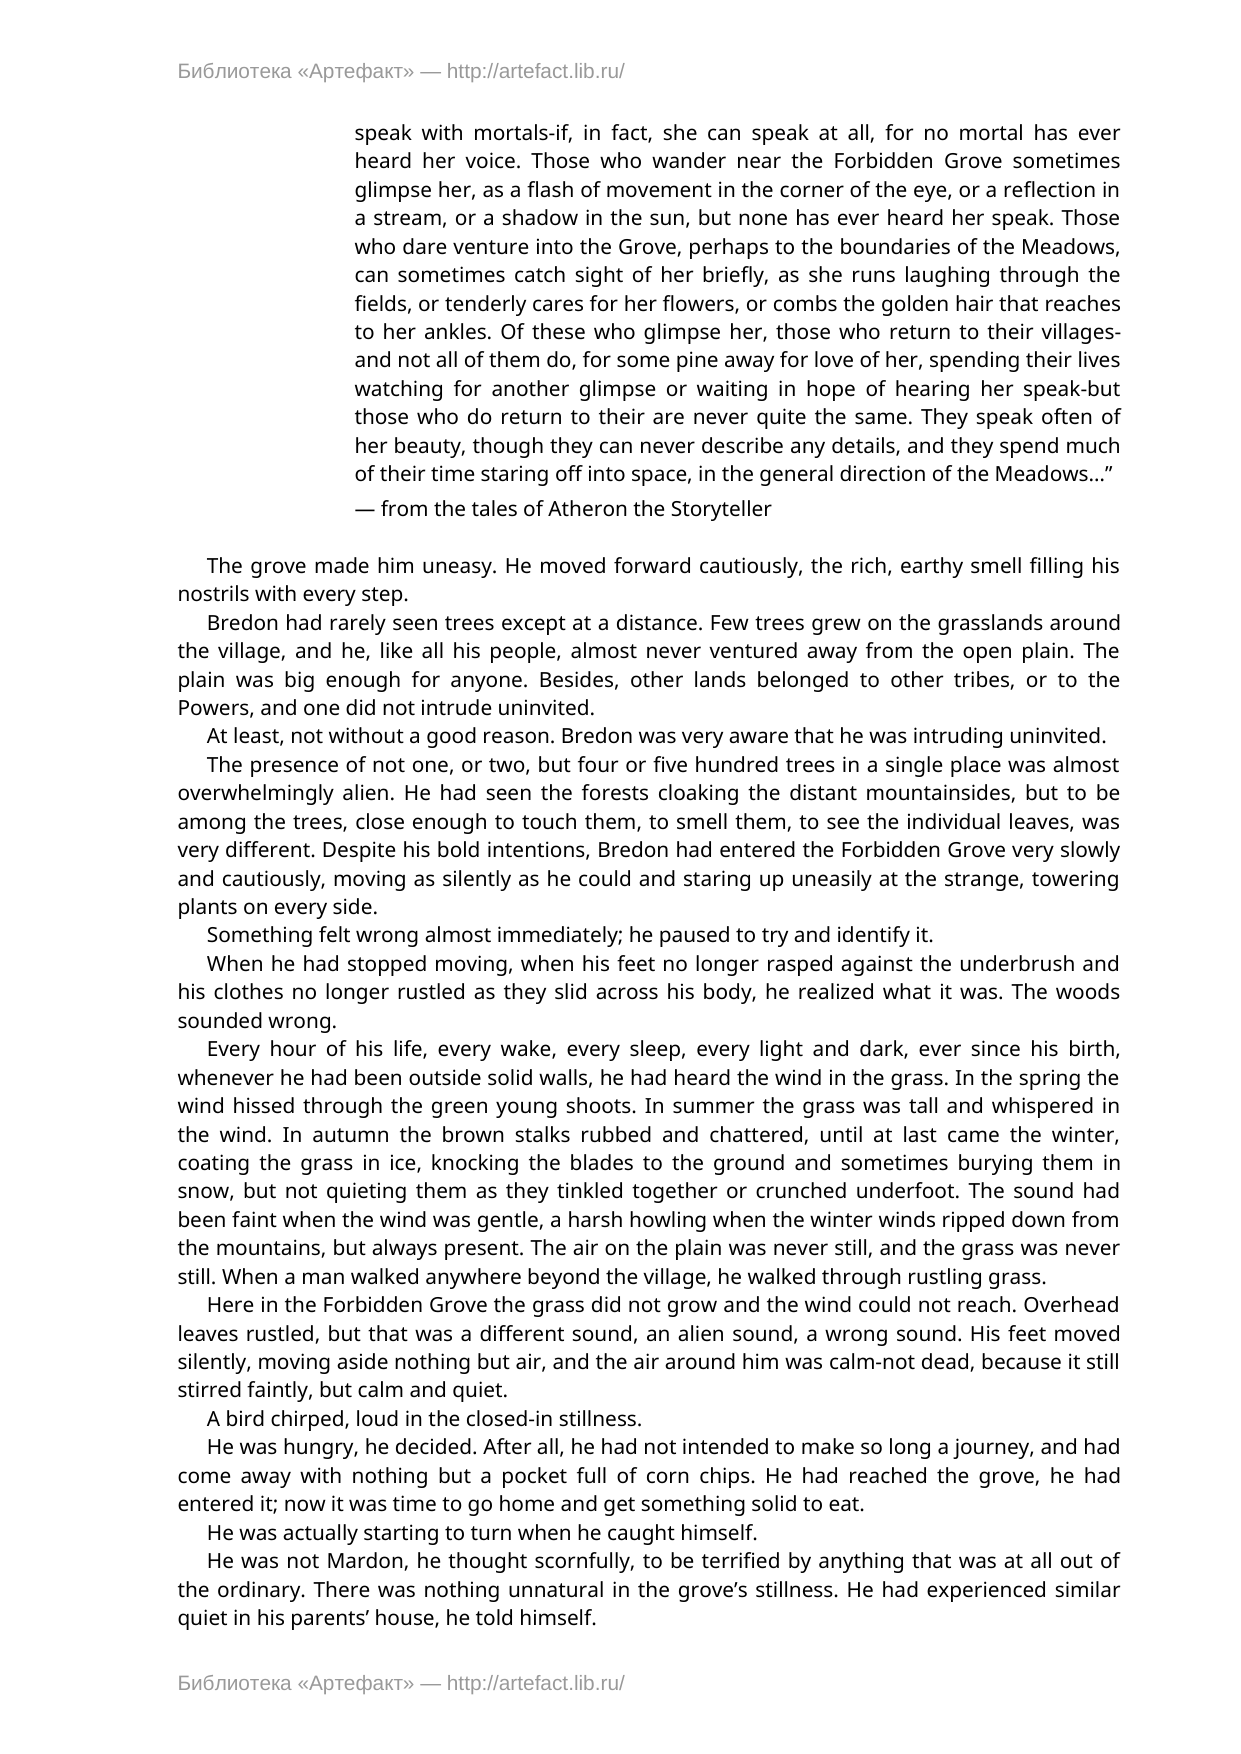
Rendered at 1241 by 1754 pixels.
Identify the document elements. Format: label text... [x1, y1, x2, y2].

text He was hungry, he decided. After all, he had not intended to make so long a journey, and had come away with nothing but a pocket full of corn chips. He had reached the grove, he had entered it; now it was time to go home and get something solid to eat. [177, 1432, 1122, 1518]
text A bird chirped, loud in the closed-in stillness. [177, 1404, 1122, 1432]
text Here in the Forbidden Grove the grass did not grow and the wind could not reach. Overhead leaves rustled, but that was a different sound, an alien sound, a wrong sound. His feet moved silently, moving aside nothing but air, and the air around him was calm-not dead, because it still stirred faintly, but calm and quiet. [177, 1290, 1122, 1404]
text He was actually starting to turn when he caught himself. [177, 1518, 1122, 1546]
text At least, not without a good reason. Bredon was very aware that he was intruding uninvited. [177, 722, 1122, 750]
text When he had stopped moving, when his feet no longer rasped against the underbrush and his clothes no longer rustled as they slid across his body, he realized what it was. The woods sounded wrong. [177, 949, 1122, 1034]
text He was not Mardon, he thought scornfully, to be terrified by anything that was at all out of the ordinary. There was nothing unnatural in the grove’s stillness. He had experienced similar quiet in his parents’ house, he told himself. [177, 1546, 1122, 1632]
text The grove made him uneasy. He moved forward cautiously, the rich, earthy smell filling his nostrils with every step. [177, 551, 1122, 608]
text Every hour of his life, every wake, every sleep, every light and dark, ever since his birth, whenever he had been outside solid walls, he had heard the wind in the grass. In the spring the wind hissed through the green young shoots. In summer the grass was tall and whispered in the wind. In autumn the brown stalks rubbed and chattered, until at last came the winter, coating the grass in ice, knocking the blades to the ground and sometimes burying them in snow, but not quieting them as they tinkled together or crunched underfoot. The sound had been faint when the wind was gentle, a harsh howling when the winter winds ripped down from the mountains, but always present. The air on the plain was never still, and the grass was never still. When a man walked anywhere beyond the village, he walked through rustling grass. [177, 1034, 1122, 1290]
text Bredon had rarely seen trees except at a distance. Few trees grew on the grasslands around the village, and he, like all his people, almost never ventured away from the open plain. The plain was big enough for anyone. Besides, other lands belonged to other tribes, or to the Powers, and one did not intrude uninvited. [177, 608, 1122, 722]
text Something felt wrong almost immediately; he paused to try and identify it. [177, 921, 1122, 949]
text — from the tales of Atheron the Storyteller [354, 494, 1122, 522]
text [354, 118, 1122, 488]
text The presence of not one, or two, but four or five hundred trees in a single place was almost overwhelmingly alien. He had seen the forests cloaking the distant mountainsides, but to be among the trees, close enough to touch them, to smell them, to see the individual leaves, was very different. Despite his bold intentions, Bredon had entered the Forbidden Grove very slowly and cautiously, moving as silently as he could and staring up uneasily at the strange, towering plants on every side. [177, 750, 1122, 921]
